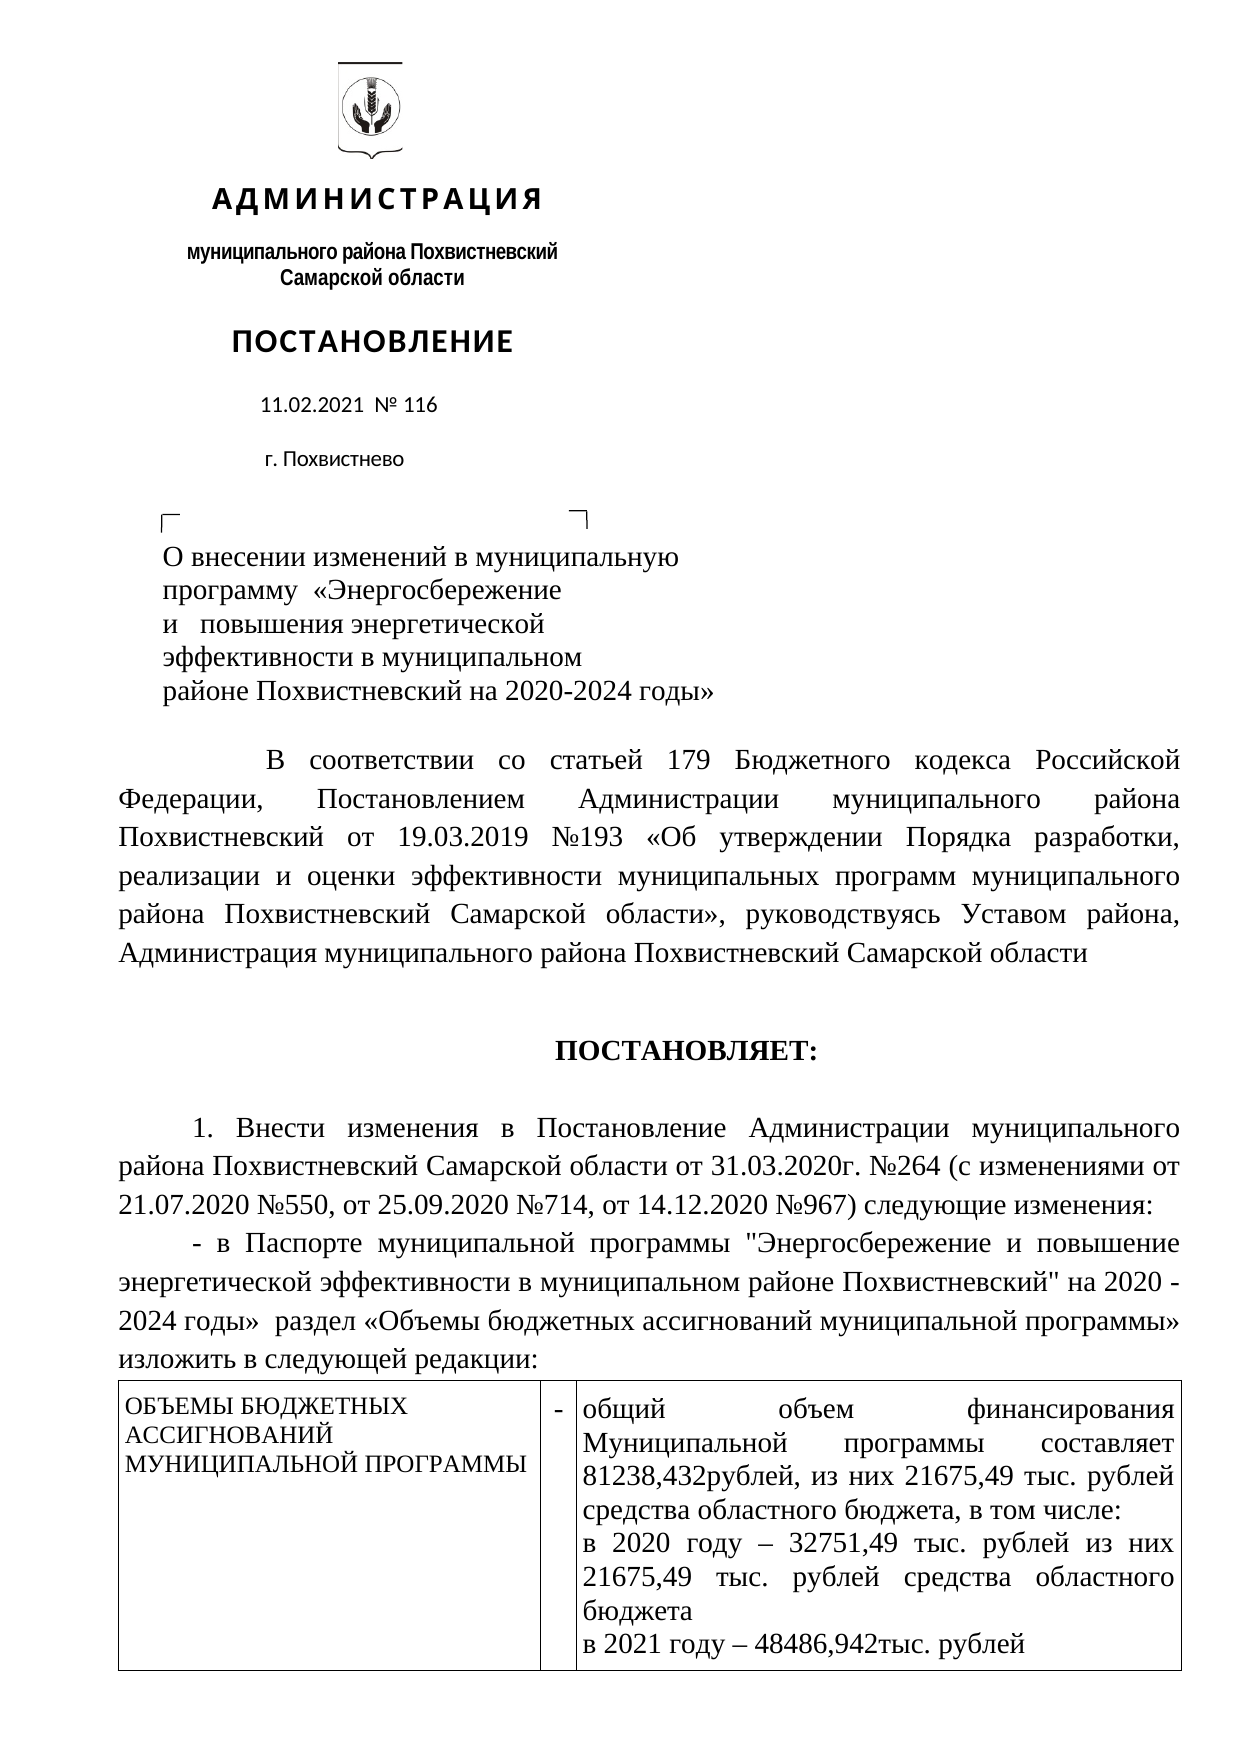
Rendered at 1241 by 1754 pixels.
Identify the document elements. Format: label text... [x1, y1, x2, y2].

table_header общий объем финансирования Муниципальной программы составляет 81238,432рублей, из них 21675,49 тыс. рублей средства областного бюджета, в том числе: в 2020 году – 32751,49 тыс. рублей из них 21675,49 тыс. рублей средства областного бюджета в 2021 году – 48486,942тыс. рублей [577, 1381, 1181, 1670]
text В соответствии со статьей 179 Бюджетного кодекса Российской Федерации, Постановлением Администрации муниципального района Похвистневский от 19.03.2019 №193 «Об утверждении Порядка разработки, реализации и оценки эффективности муниципальных программ муниципального района Похвистневский Самарской области», руководствуясь Уставом района, Администрация муниципального района Похвистневский Самарской области [118, 742, 1181, 968]
text ПОСТАНОВЛЯЕТ: [118, 1033, 1181, 1066]
text 1. Внести изменения в Постановление Администрации муниципального района Похвистневский Самарской области от 31.03.2020г. №264 (с изменениями от 21.07.2020 №550, от 25.09.2020 №714, от 14.12.2020 №967) следующие изменения: [118, 1110, 1181, 1221]
picture [336, 62, 402, 157]
text О внесении изменений в муниципальную [118, 539, 1181, 572]
text программу «Энергосбережение [118, 572, 1181, 606]
table_header АДМИНИСТРАЦИЯ муниципального района Похвистневский Самарской области ПОСТАНОВЛЕНИЕ 11.02.2021 № 116 г. Похвистнево [137, 59, 607, 539]
text районе Похвистневский на 2020-2024 годы» [118, 673, 1181, 707]
text эффективности в муниципальном [118, 639, 1181, 673]
text и повышения энергетической [118, 606, 1181, 639]
text - в Паспорте муниципальной программы "Энергосбережение и повышение энергетической эффективности в муниципальном районе Похвистневский" на 2020 - 2024 годы» раздел «Объемы бюджетных ассигнований муниципальной программы» изложить в следующей редакции: [118, 1226, 1181, 1375]
table_header ОБЪЕМЫ БЮДЖЕТНЫХ АССИГНОВАНИЙ МУНИЦИПАЛЬНОЙ ПРОГРАММЫ [119, 1381, 540, 1670]
table_header - [541, 1381, 576, 1670]
